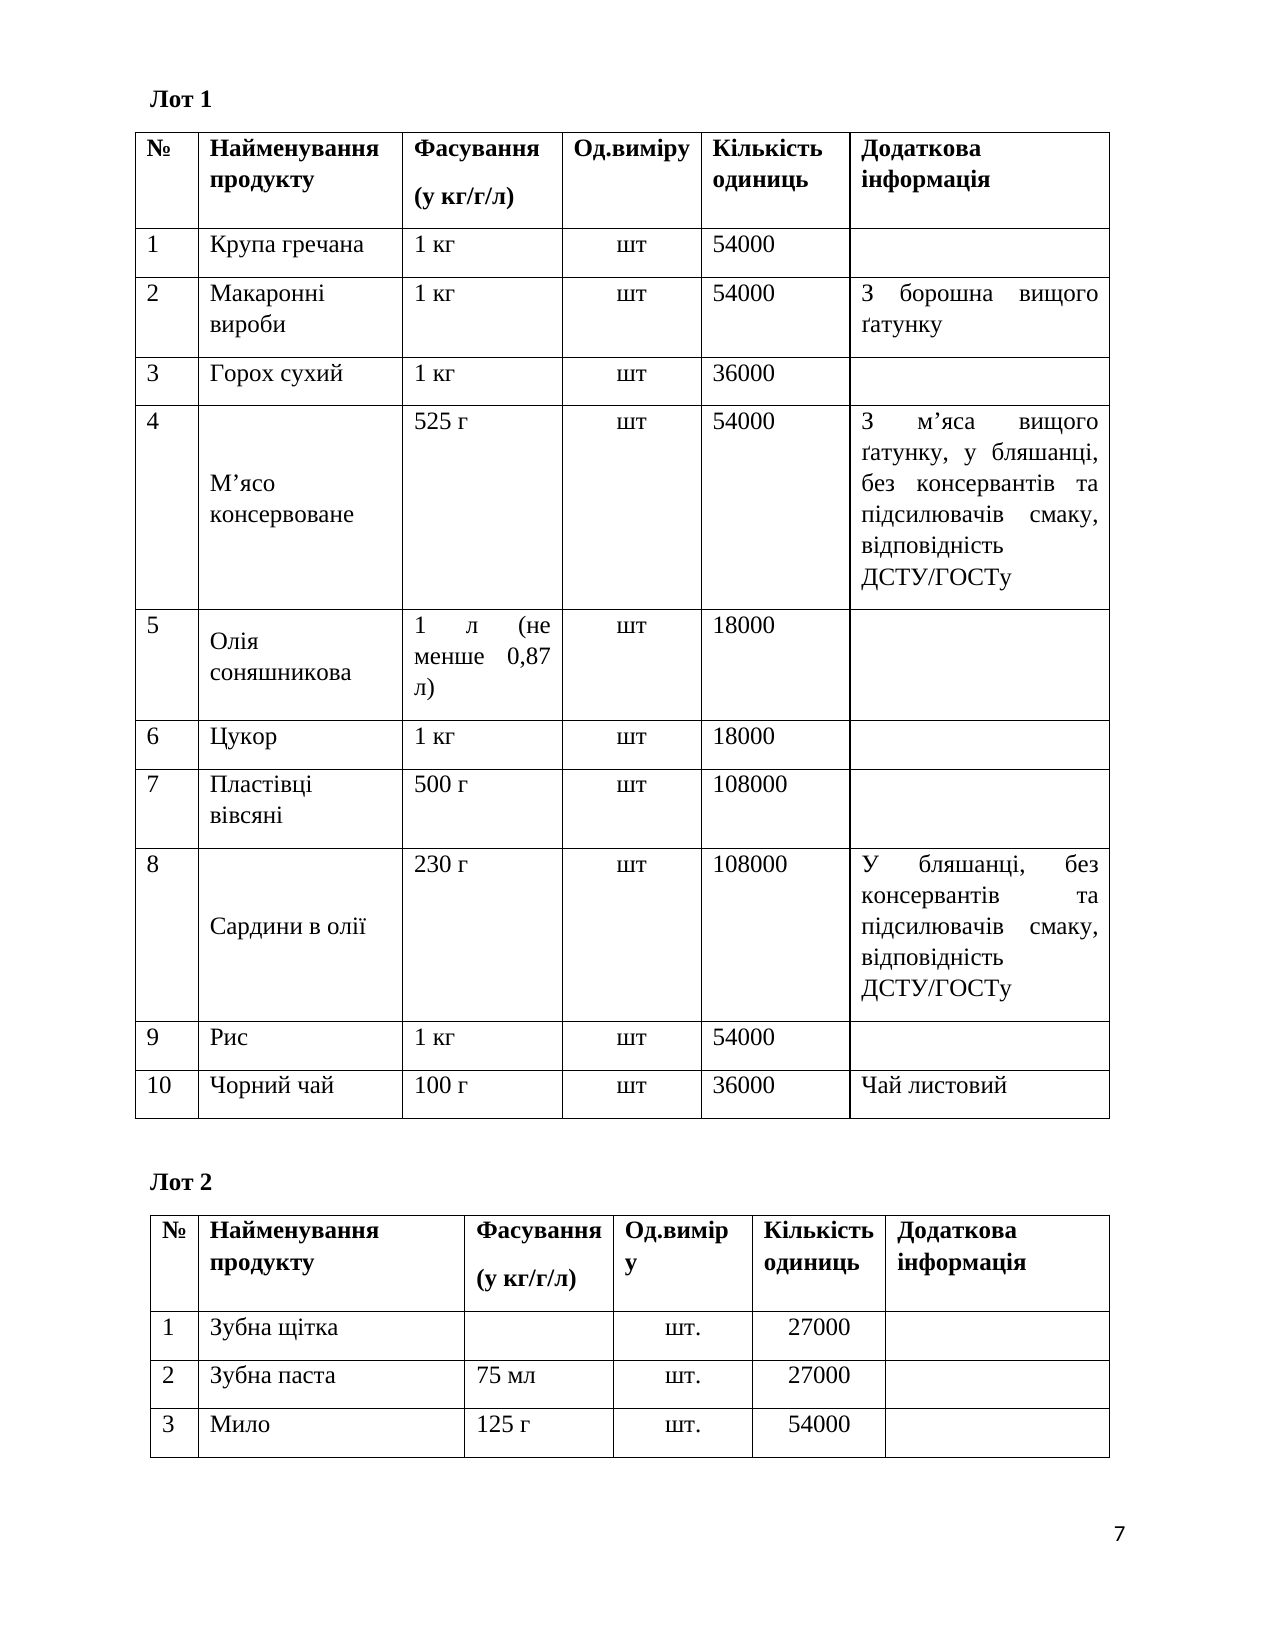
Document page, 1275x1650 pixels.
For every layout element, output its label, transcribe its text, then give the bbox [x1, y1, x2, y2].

table_cell 108000 [702, 849, 849, 1021]
table_cell [886, 1312, 1109, 1359]
table_cell 7 [136, 770, 198, 848]
table_cell Горох сухий [199, 358, 402, 405]
table_cell 4 [136, 406, 198, 609]
table_cell шт [563, 1071, 701, 1118]
table_cell 1 кг [403, 229, 562, 277]
table_cell 2 [151, 1361, 198, 1408]
table_cell 6 [136, 721, 198, 768]
table_cell шт [563, 610, 701, 720]
table_cell Мило [199, 1409, 464, 1457]
table_header № [151, 1216, 198, 1311]
table_cell 75 мл [465, 1361, 613, 1408]
table_cell Олія соняшникова [199, 610, 402, 720]
table_header Од.виміру [563, 133, 701, 228]
table_cell Рис [199, 1022, 402, 1069]
text Лот 2 [150, 1167, 1125, 1196]
table_cell 100 г [403, 1071, 562, 1118]
table_cell [851, 721, 1109, 768]
table_cell 3 [151, 1409, 198, 1457]
table_cell 54000 [702, 229, 849, 277]
table_cell 230 г [403, 849, 562, 1021]
table_cell [886, 1361, 1109, 1408]
table_cell 1 кг [403, 721, 562, 768]
table_cell [851, 229, 1109, 277]
table_cell шт [563, 849, 701, 1021]
table_cell [851, 770, 1109, 848]
table_cell 1 кг [403, 1022, 562, 1069]
table_cell 9 [136, 1022, 198, 1069]
table_cell Пластівці вівсяні [199, 770, 402, 848]
table_cell З м’яса вищого ґатунку, у бляшанці, без консервантів та підсилювачів смаку, відповідність ДСТУ/ГОСТу [851, 406, 1109, 609]
table_header Додаткова інформація [851, 133, 1109, 228]
table_cell 108000 [702, 770, 849, 848]
table_cell шт [563, 406, 701, 609]
table_header Найменування продукту [199, 133, 402, 228]
table_cell 1 кг [403, 278, 562, 357]
table_cell Цукор [199, 721, 402, 768]
table_cell З борошна вищого ґатунку [851, 278, 1109, 357]
table_cell [851, 358, 1109, 405]
table_cell 5 [136, 610, 198, 720]
table_cell 54000 [753, 1409, 885, 1457]
table_cell У бляшанці, без консервантів та підсилювачів смаку, відповідність ДСТУ/ГОСТу [851, 849, 1109, 1021]
table_cell шт [563, 721, 701, 768]
table_cell 525 г [403, 406, 562, 609]
table_cell 54000 [702, 1022, 849, 1069]
table_header Фасування (у кг/г/л) [465, 1216, 613, 1311]
table_cell 500 г [403, 770, 562, 848]
table_header Додаткова інформація [886, 1216, 1109, 1311]
table_cell М’ясо консервоване [199, 406, 402, 609]
table_cell шт [563, 229, 701, 277]
table_cell Зубна щітка [199, 1312, 464, 1359]
table_cell 36000 [702, 1071, 849, 1118]
table_header Кількість одиниць [753, 1216, 885, 1311]
table_header Од.виміру [614, 1216, 752, 1311]
table_cell [851, 1022, 1109, 1069]
table_cell 27000 [753, 1361, 885, 1408]
table_cell 1 л (не менше 0,87 л) [403, 610, 562, 720]
table_cell 18000 [702, 721, 849, 768]
table_header Кількість одиниць [702, 133, 849, 228]
table_header Фасування (у кг/г/л) [403, 133, 562, 228]
table_cell шт. [614, 1409, 752, 1457]
table_cell [886, 1409, 1109, 1457]
table_cell Чорний чай [199, 1071, 402, 1118]
table_cell 18000 [702, 610, 849, 720]
table_cell Зубна паста [199, 1361, 464, 1408]
table_cell шт [563, 278, 701, 357]
table_cell шт. [614, 1361, 752, 1408]
table_cell 1 [136, 229, 198, 277]
table_cell Чай листовий [851, 1071, 1109, 1118]
text Лот 1 [150, 84, 1125, 113]
table_cell шт [563, 358, 701, 405]
table_cell 1 [151, 1312, 198, 1359]
table_cell 8 [136, 849, 198, 1021]
table_cell 36000 [702, 358, 849, 405]
table_cell Макаронні вироби [199, 278, 402, 357]
table_cell 27000 [753, 1312, 885, 1359]
table_cell 10 [136, 1071, 198, 1118]
table_cell Сардини в олії [199, 849, 402, 1021]
table_cell [851, 610, 1109, 720]
table_cell шт. [614, 1312, 752, 1359]
table_cell шт [563, 770, 701, 848]
table_cell 54000 [702, 406, 849, 609]
table_cell 2 [136, 278, 198, 357]
table_cell 125 г [465, 1409, 613, 1457]
table_cell Крупа гречана [199, 229, 402, 277]
table_cell 54000 [702, 278, 849, 357]
table_cell шт [563, 1022, 701, 1069]
table_cell 3 [136, 358, 198, 405]
table_header № [136, 133, 198, 228]
table_cell [465, 1312, 613, 1359]
table_cell 1 кг [403, 358, 562, 405]
table_header Найменування продукту [199, 1216, 464, 1311]
